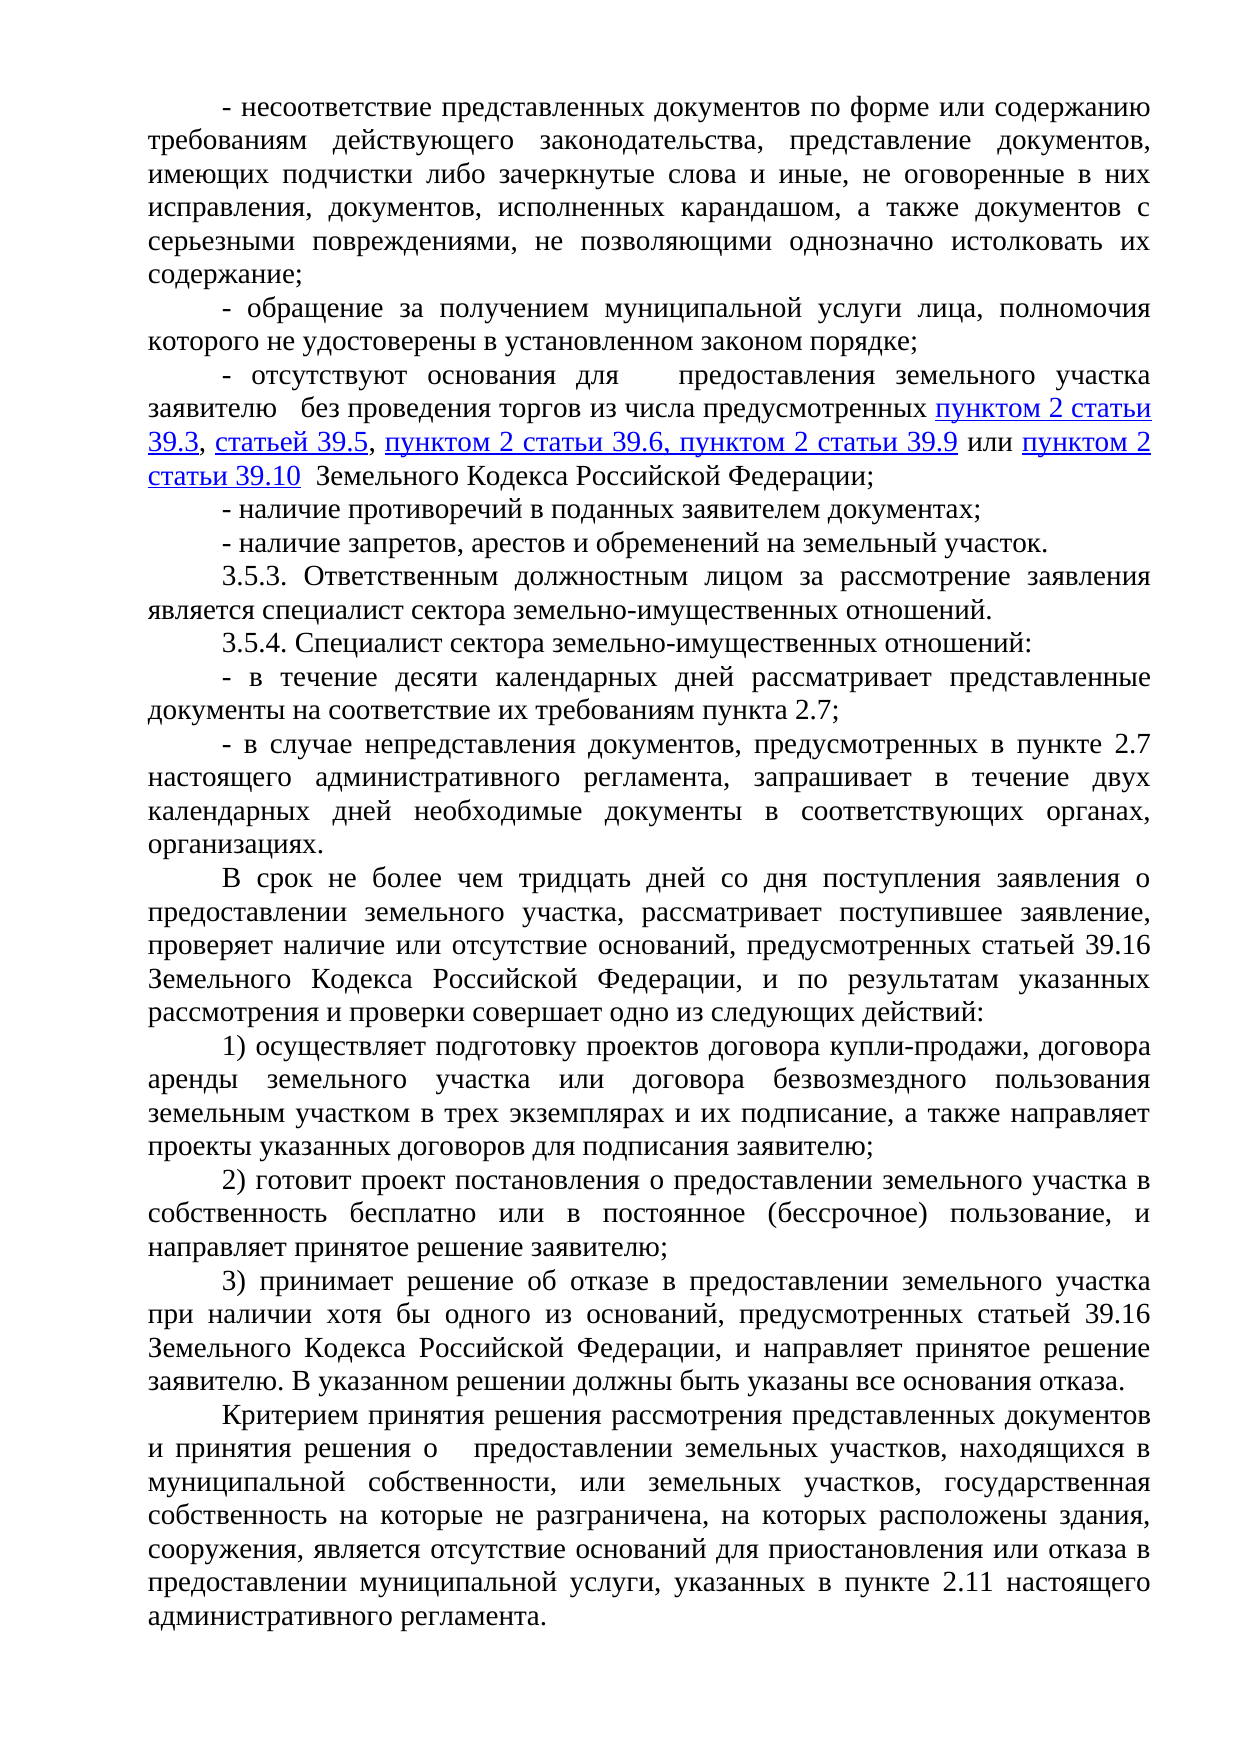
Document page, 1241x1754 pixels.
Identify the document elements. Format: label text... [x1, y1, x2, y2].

text - наличие запретов, арестов и обременений на земельный участок. [148, 525, 1151, 558]
text 3.5.3. Ответственным должностным лицом за рассмотрение заявления является специалист сектора земельно-имущественных отношений. [148, 558, 1152, 625]
text - обращение за получением муниципальной услуги лица, полномочия которого не удостоверены в установленном законом порядке; [148, 290, 1151, 357]
text 3.5.4. Специалист сектора земельно-имущественных отношений: [148, 625, 1152, 659]
text 3) принимает решение об отказе в предоставлении земельного участка при наличии хотя бы одного из оснований, предусмотренных статьей 39.16 Земельного Кодекса Российской Федерации, и направляет принятое решение заявителю. В указанном решении должны быть указаны все основания отказа. [148, 1263, 1152, 1397]
text - несоответствие представленных документов по форме или содержанию требованиям действующего законодательства, представление документов, имеющих подчистки либо зачеркнутые слова и иные, не оговоренные в них исправления, документов, исполненных карандашом, а также документов с серьезными повреждениями, не позволяющими однозначно истолковать их содержание; [148, 89, 1151, 290]
text Критерием принятия решения рассмотрения представленных документов и принятия решения о предоставлении земельных участков, находящихся в муниципальной собственности, или земельных участков, государственная собственность на которые не разграничена, на которых расположены здания, сооружения, является отсутствие оснований для приостановления или отказа в предоставлении муниципальной услуги, указанных в пункте 2.11 настоящего административного регламента. [148, 1397, 1152, 1632]
text - наличие противоречий в поданных заявителем документах; [148, 491, 1151, 525]
text В срок не более чем тридцать дней со дня поступления заявления о предоставлении земельного участка, рассматривает поступившее заявление, проверяет наличие или отсутствие оснований, предусмотренных статьей 39.16 Земельного Кодекса Российской Федерации, и по результатам указанных рассмотрения и проверки совершает одно из следующих действий: [148, 860, 1152, 1028]
text 1) осуществляет подготовку проектов договора купли-продажи, договора аренды земельного участка или договора безвозмездного пользования земельным участком в трех экземплярах и их подписание, а также направляет проекты указанных договоров для подписания заявителю; [148, 1028, 1152, 1162]
text - отсутствуют основания для предоставления земельного участка заявителю без проведения торгов из числа предусмотренных пунктом 2 статьи 39.3, статьей 39.5, пунктом 2 статьи 39.6, пунктом 2 статьи 39.9 или пунктом 2 статьи 39.10 Земельного Кодекса Российской Федерации; [148, 357, 1151, 491]
text - в случае непредставления документов, предусмотренных в пункте 2.7 настоящего административного регламента, запрашивает в течение двух календарных дней необходимые документы в соответствующих органах, организациях. [148, 726, 1152, 860]
text 2) готовит проект постановления о предоставлении земельного участка в собственность бесплатно или в постоянное (бессрочное) пользование, и направляет принятое решение заявителю; [148, 1162, 1152, 1263]
text - в течение десяти календарных дней рассматривает представленные документы на соответствие их требованиям пункта 2.7; [148, 659, 1152, 726]
